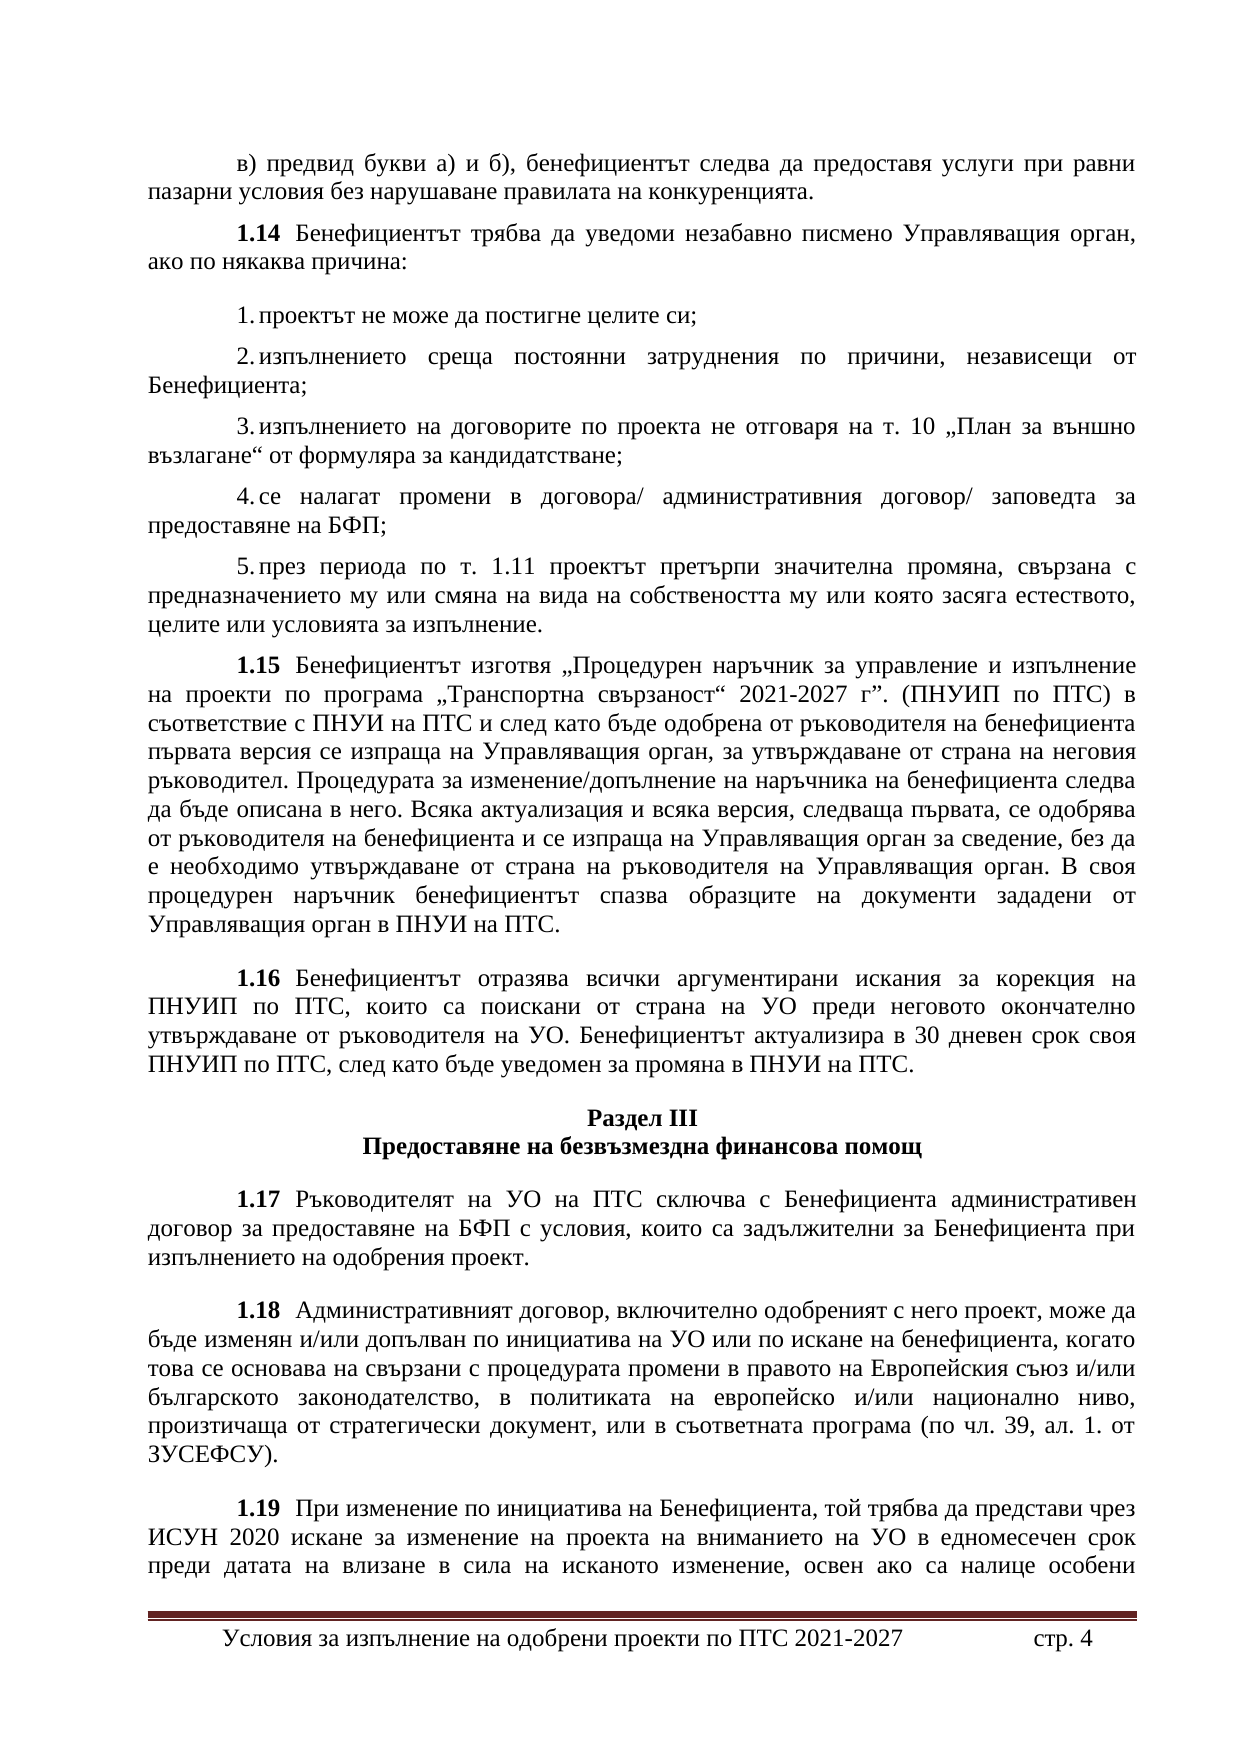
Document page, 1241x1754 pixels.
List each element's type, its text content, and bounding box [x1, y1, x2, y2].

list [148, 1493, 1137, 1579]
list изпълнението на договорите по проекта не отговаря на т. 10 „План за външно възлагане“ от формуляра за кандидатстване; [148, 411, 1137, 469]
subtitle Раздел ІІІ Предоставяне на безвъзмездна финансова помощ [148, 1103, 1137, 1160]
list се налагат промени в договора/ административния договор/ заповедта за предоставяне на БФП; [148, 481, 1137, 539]
list проектът не може да постигне целите си; [148, 300, 1137, 329]
list Административният договор, включително одобреният с него проект, може да бъде изменян и/или допълван по инициатива на УО или по искане на бенефициента, когато това се основава на свързани с процедурата промени в правото на Европейския съюз и/или българското законодателство, в политиката на европейско и/или национално ниво, произтичаща от стратегически документ, или в съответната програма (по чл. 39, ал. 1. от ЗУСЕФСУ). [148, 1296, 1137, 1468]
list Ръководителят на УО на ПТС сключва с Бенефициента административен договор за предоставяне на БФП с условия, които са задължителни за Бенефициента при изпълнението на одобрения проект. [148, 1184, 1137, 1271]
list през периода по т. 1.11 проектът претърпи значителна промяна, свързана с предназначението му или смяна на вида на собствеността му или която засяга естеството, целите или условията за изпълнение. [148, 551, 1137, 638]
list Бенефициентът трябва да уведоми незабавно писмено Управляващия орган, ако по някаква причина: [148, 218, 1137, 275]
list изпълнението среща постоянни затруднения по причини, независещи от Бенефициента; [148, 341, 1137, 399]
list в) предвид букви а) и б), бенефициентът следва да предоставя услуги при равни пазарни условия без нарушаване правилата на конкуренцията. [148, 148, 1137, 205]
list Бенефициентът отразява всички аргументирани искания за корекция на ПНУИП по ПТС, които са поискани от страна на УО преди неговото окончателно утвърждаване от ръководителя на УО. Бенефициентът актуализира в 30 дневен срок своя ПНУИП по ПТС, след като бъде уведомен за промяна в ПНУИ на ПТС. [148, 963, 1137, 1078]
list Бенефициентът изготвя „Процедурен наръчник за управление и изпълнение на проекти по програма „Транспортна свързаност“ 2021-2027 г”. (ПНУИП по ПТС) в съответствие с ПНУИ на ПТС и след като бъде одобрена от ръководителя на бенефициента първата версия се изпраща на Управляващия орган, за утвърждаване от страна на неговия ръководител. Процедурата за изменение/допълнение на наръчника на бенефициента следва да бъде описана в него. Всяка актуализация и всяка версия, следваща първата, се одобрява от ръководителя на бенефициента и се изпраща на Управляващия орган за сведение, без да е необходимо утвърждаване от страна на ръководителя на Управляващия орган. В своя процедурен наръчник бенефициентът спазва образците на документи зададени от Управляващия орган в ПНУИ на ПТС. [148, 650, 1137, 938]
